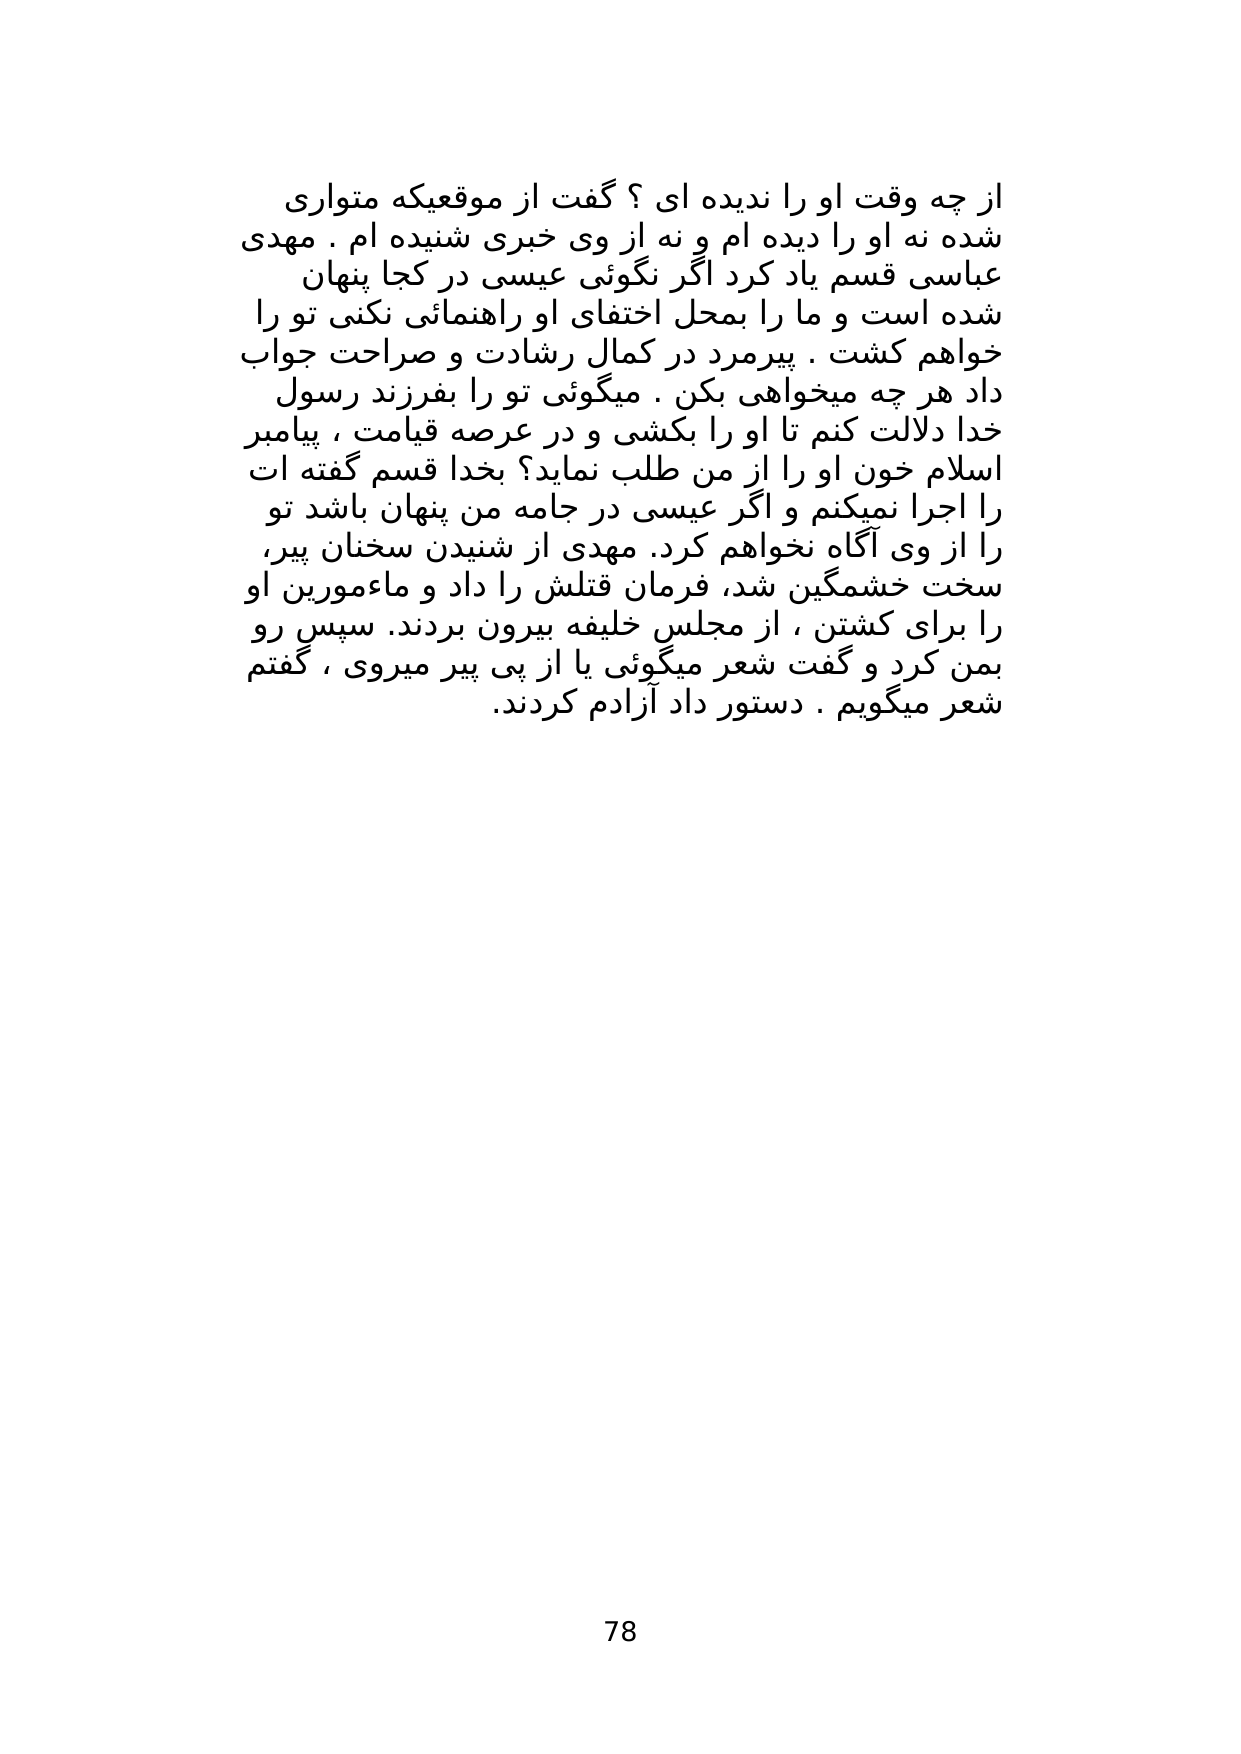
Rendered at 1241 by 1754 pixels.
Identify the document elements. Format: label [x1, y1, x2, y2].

text [236, 177, 1004, 721]
